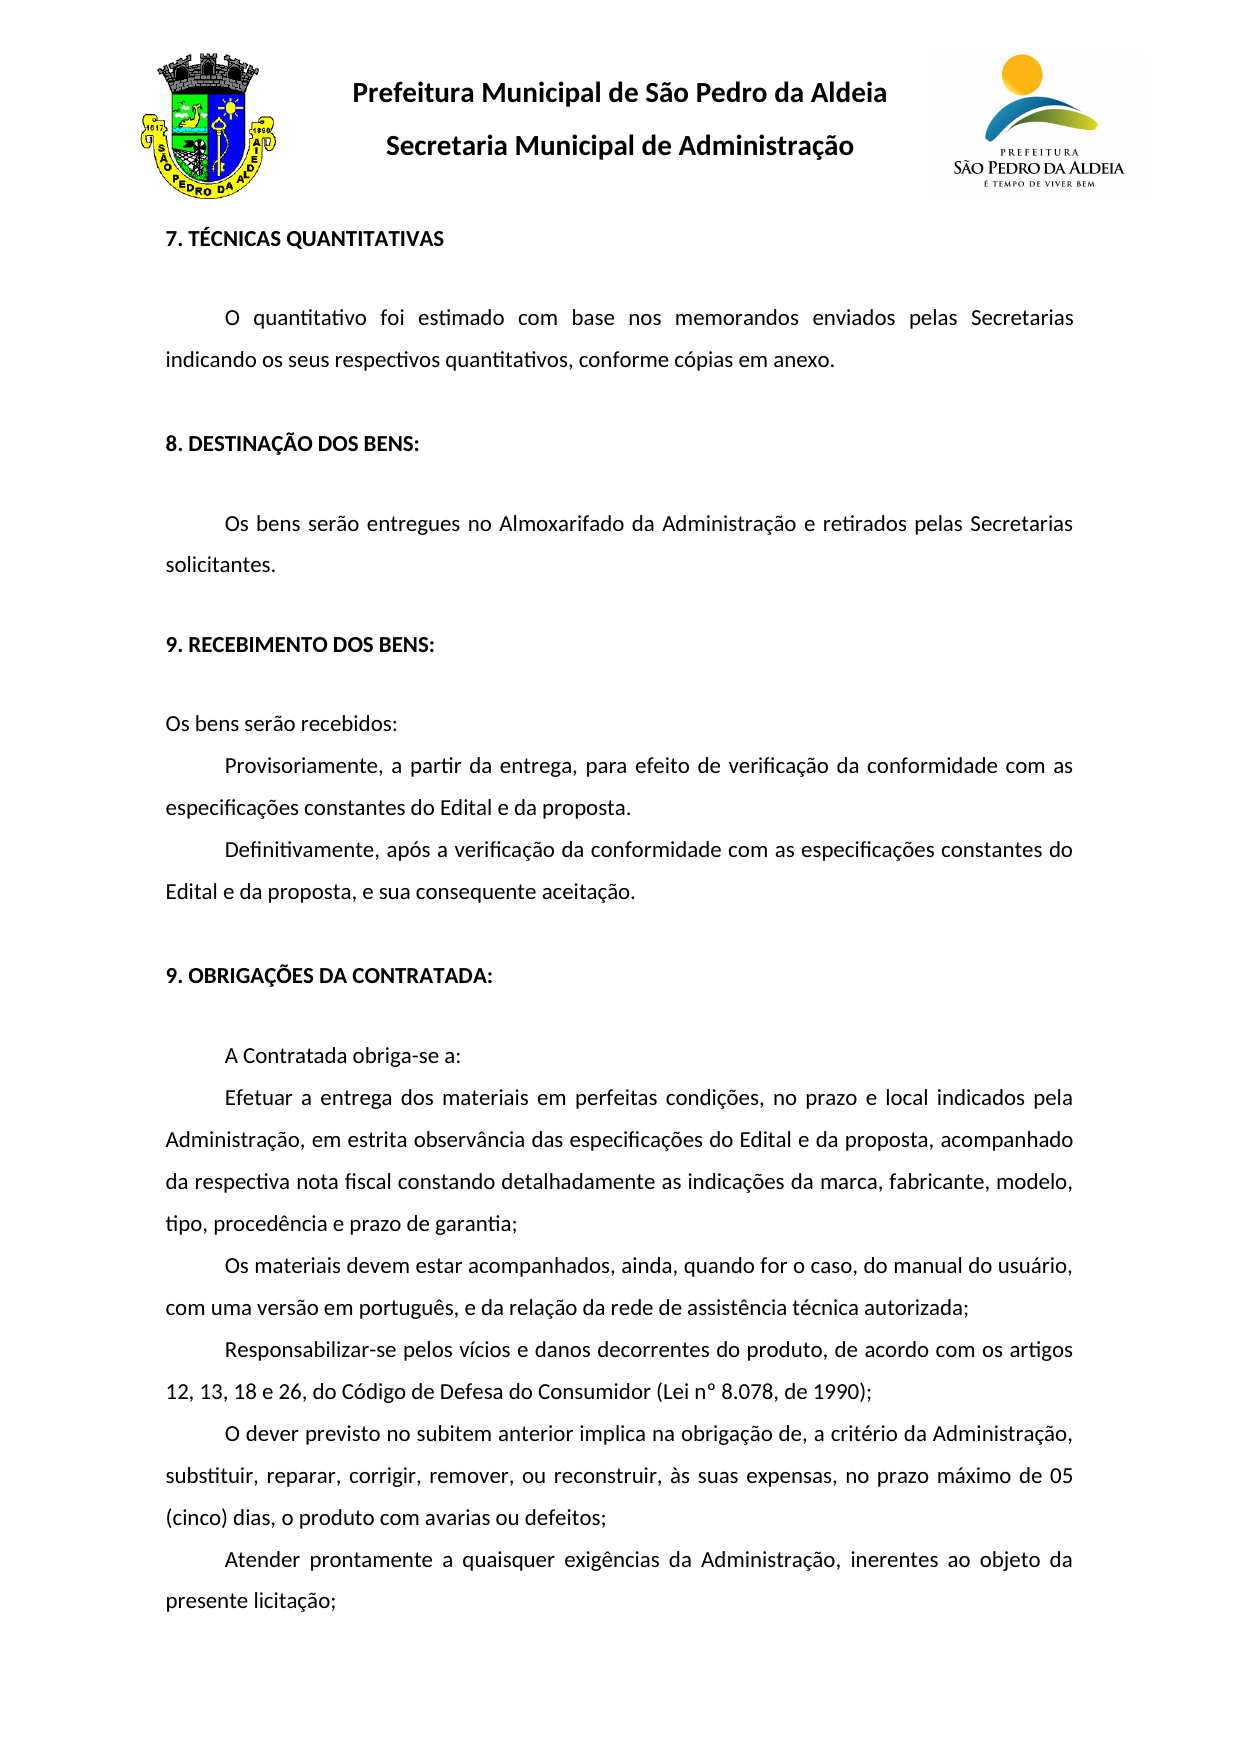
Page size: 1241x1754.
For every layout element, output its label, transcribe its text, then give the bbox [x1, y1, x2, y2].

picture [925, 51, 1149, 201]
text O dever previsto no subitem anterior implica na obrigação de, a critério da Administração, substituir, reparar, corrigir, remover, ou reconstruir, às suas expensas, no prazo máximo de 05 (cinco) dias, o produto com avarias ou defeitos; [165, 1419, 1075, 1531]
picture [139, 52, 279, 201]
text Efetuar a entrega dos materiais em perfeitas condições, no prazo e local indicados pela Administração, em estrita observância das especificações do Edital e da proposta, acompanhado da respectiva nota fiscal constando detalhadamente as indicações da marca, fabricante, modelo, tipo, procedência e prazo de garantia; [165, 1083, 1075, 1237]
text 9. OBRIGAÇÕES DA CONTRATADA: [165, 961, 1075, 989]
text A Contratada obriga-se a: [165, 1041, 1075, 1069]
text Definitivamente, após a verificação da conformidade com as especificações constantes do Edital e da proposta, e sua consequente aceitação. [165, 836, 1075, 906]
text 8. DESTINAÇÃO DOS BENS: [165, 429, 1075, 457]
text Atender prontamente a quaisquer exigências da Administração, inerentes ao objeto da presente licitação; [165, 1545, 1075, 1615]
text Provisoriamente, a partir da entrega, para efeito de verificação da conformidade com as especificações constantes do Edital e da proposta. [165, 752, 1075, 822]
text Os materiais devem estar acompanhados, ainda, quando for o caso, do manual do usuário, com uma versão em português, e da relação da rede de assistência técnica autorizada; [165, 1251, 1075, 1321]
text Os bens serão recebidos: [165, 709, 1075, 738]
text 9. RECEBIMENTO DOS BENS: [165, 630, 1075, 658]
text Os bens serão entregues no Almoxarifado da Administração e retirados pelas Secretarias solicitantes. [165, 509, 1075, 579]
text 7. TÉCNICAS QUANTITATIVAS [165, 224, 1075, 252]
text Responsabilizar-se pelos vícios e danos decorrentes do produto, de acordo com os artigos 12, 13, 18 e 26, do Código de Defesa do Consumidor (Lei nº 8.078, de 1990); [165, 1335, 1075, 1405]
text O quantitativo foi estimado com base nos memorandos enviados pelas Secretarias indicando os seus respectivos quantitativos, conforme cópias em anexo. [165, 303, 1075, 373]
